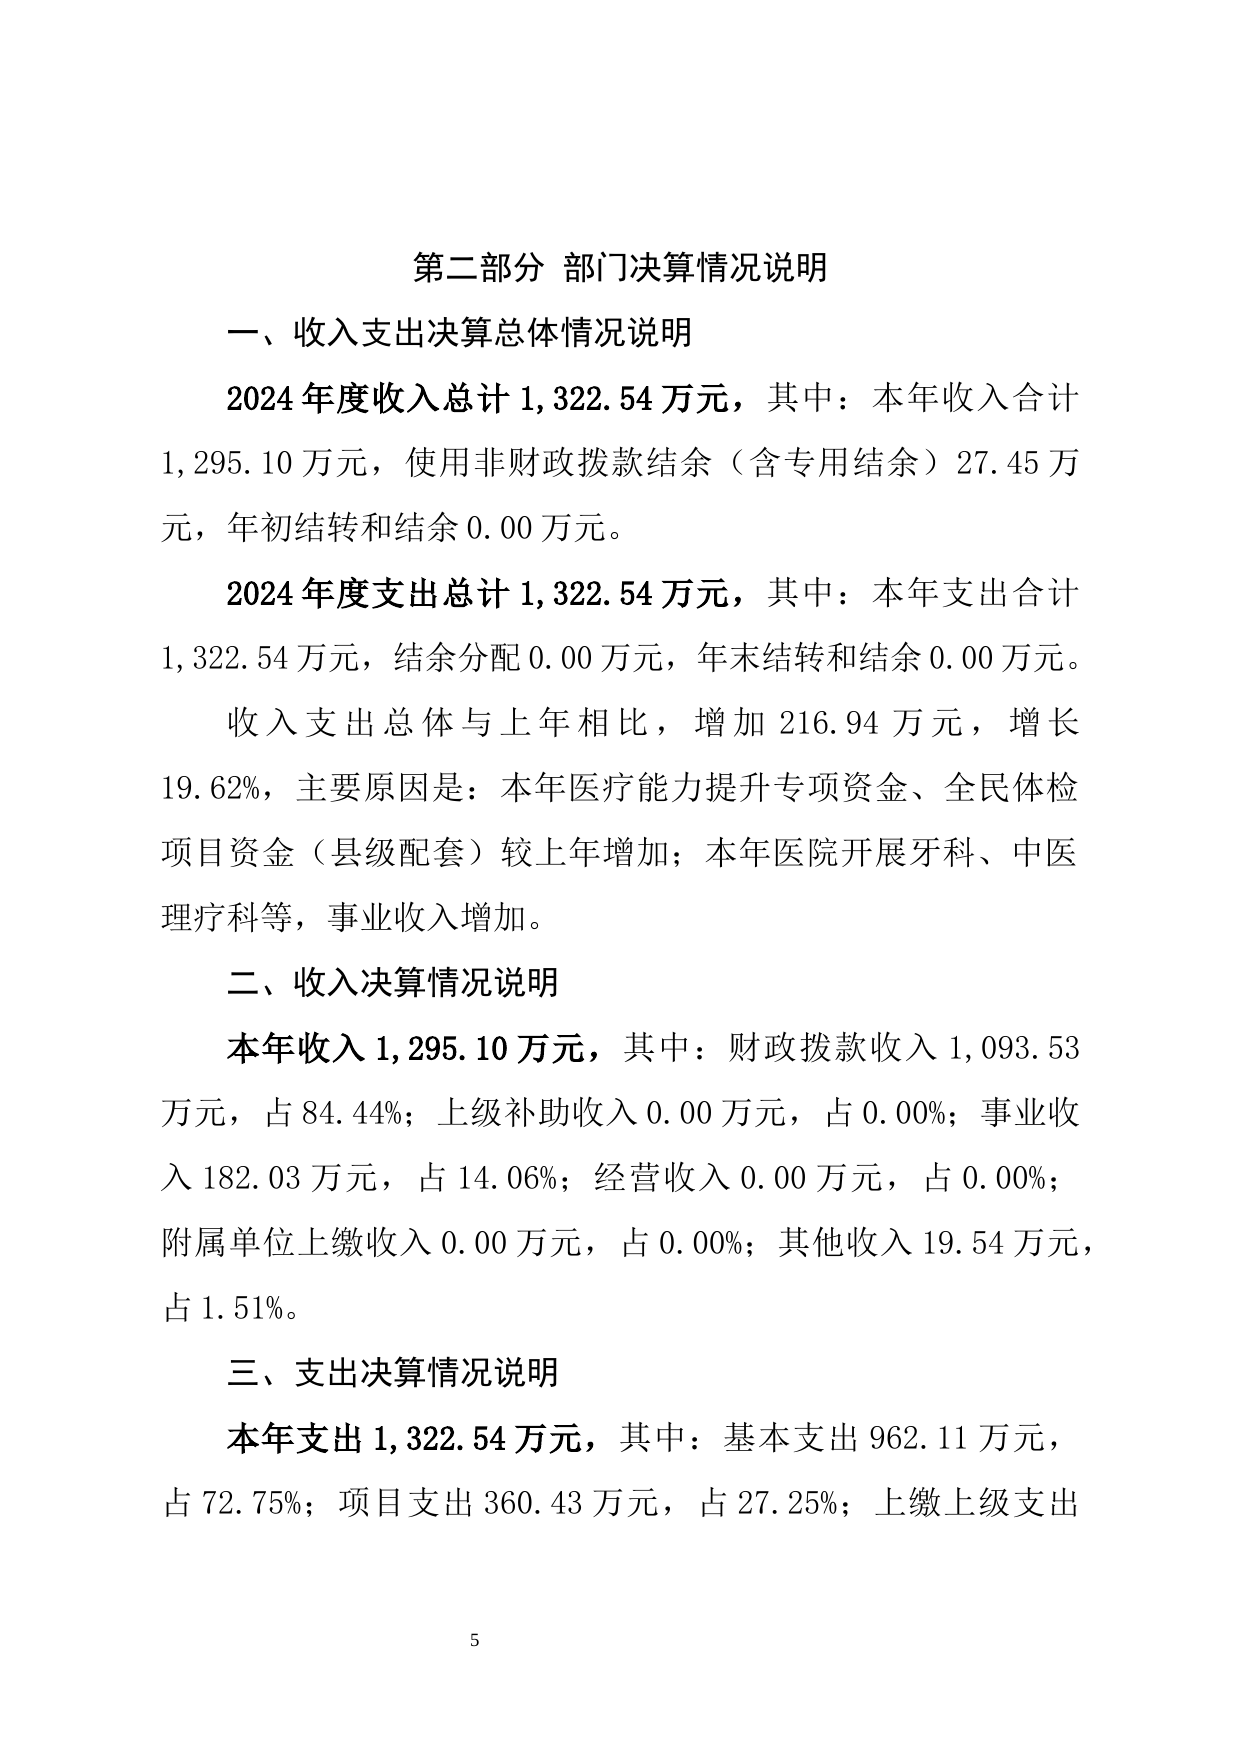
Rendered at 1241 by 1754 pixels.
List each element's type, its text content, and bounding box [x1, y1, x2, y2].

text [159, 1403, 1081, 1533]
text 2024年度收入总计1,322.54万元，其中：本年收入合计1,295.10万元，使用非财政拨款结余（含专用结余）27.45万元，年初结转和结余0.00万元。 [159, 363, 1081, 558]
text 收入支出总体与上年相比，增加216.94万元，增长19.62%，主要原因是：本年医疗能力提升专项资金、全民体检项目资金（县级配套）较上年增加；本年医院开展牙科、中医理疗科等，事业收入增加。 [159, 688, 1081, 948]
text 三、支出决算情况说明 [159, 1338, 1081, 1403]
text 2024年度支出总计1,322.54万元，其中：本年支出合计1,322.54万元，结余分配0.00万元，年末结转和结余0.00万元。 [159, 558, 1081, 688]
text 第二部分 部门决算情况说明 [159, 233, 1081, 298]
text 一、收入支出决算总体情况说明 [159, 298, 1081, 363]
text 二、收入决算情况说明 [159, 948, 1081, 1013]
text 本年收入1,295.10万元，其中：财政拨款收入1,093.53万元，占84.44%；上级补助收入0.00万元，占0.00%；事业收入182.03万元，占14.06%；经营收入0.00万元，占0.00%；附属单位上缴收入0.00万元，占0.00%；其他收入19.54万元，占1.51%。 [159, 1013, 1081, 1338]
